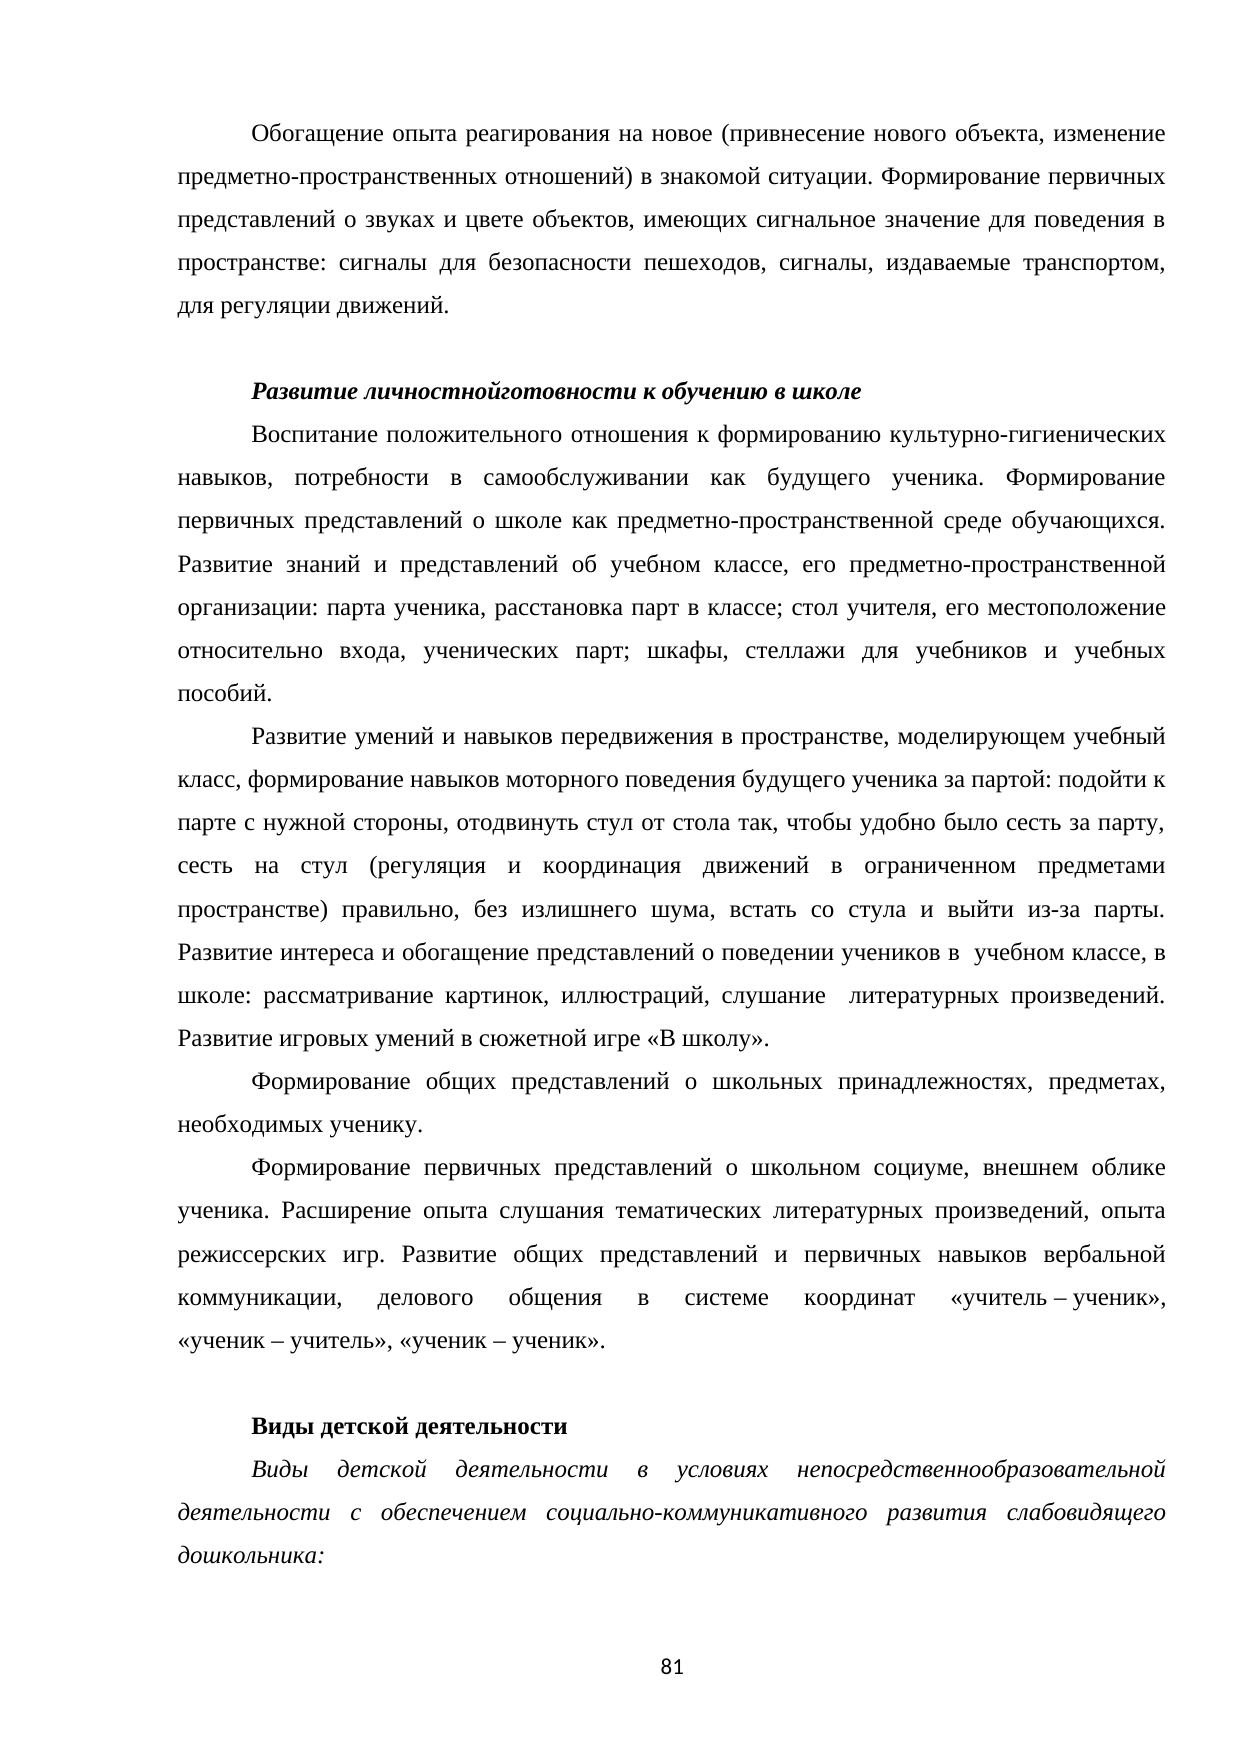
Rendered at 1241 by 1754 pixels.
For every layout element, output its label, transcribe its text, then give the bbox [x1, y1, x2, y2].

text Воспитание положительного отношения к формированию культурно-гигиенических навыков, потребности в самообслуживании как будущего ученика. Формирование первичных представлений о школе как предметно-пространственной среде обучающихся. Развитие знаний и представлений об учебном классе, его предметно-пространственной организации: парта ученика, расстановка парт в классе; стол учителя, его местоположение относительно входа, ученических парт; шкафы, стеллажи для учебников и учебных пособий. [177, 419, 1167, 707]
text Формирование общих представлений о школьных принадлежностях, предметах, необходимых ученику. [177, 1066, 1167, 1138]
text Обогащение опыта реагирования на новое (привнесение нового объекта, изменение предметно-пространственных отношений) в знакомой ситуации. Формирование первичных представлений о звуках и цвете объектов, имеющих сигнальное значение для поведения в пространстве: сигналы для безопасности пешеходов, сигналы, издаваемые транспортом, для регуляции движений. [177, 118, 1167, 319]
text Виды детской деятельности [177, 1411, 1167, 1440]
text Развитие умений и навыков передвижения в пространстве, моделирующем учебный класс, формирование навыков моторного поведения будущего ученика за партой: подойти к парте с нужной стороны, отодвинуть стул от стола так, чтобы удобно было сесть за парту, сесть на стул (регуляция и координация движений в ограниченном предметами пространстве) правильно, без излишнего шума, встать со стула и выйти из-за парты. Развитие интереса и обогащение представлений о поведении учеников в учебном классе, в школе: рассматривание картинок, иллюстраций, слушание литературных произведений. Развитие игровых умений в сюжетной игре «В школу». [177, 721, 1167, 1052]
text Виды детской деятельности в условиях непосредственнообразовательной деятельности с обеспечением социально-коммуникативного развития слабовидящего дошкольника: [177, 1454, 1167, 1569]
text Развитие личностнойготовности к обучению в школе [177, 376, 1167, 405]
text Формирование первичных представлений о школьном социуме, внешнем облике ученика. Расширение опыта слушания тематических литературных произведений, опыта режиссерских игр. Развитие общих представлений и первичных навыков вербальной коммуникации, делового общения в системе координат «учитель – ученик», «ученик – учитель», «ученик – ученик». [177, 1152, 1167, 1354]
